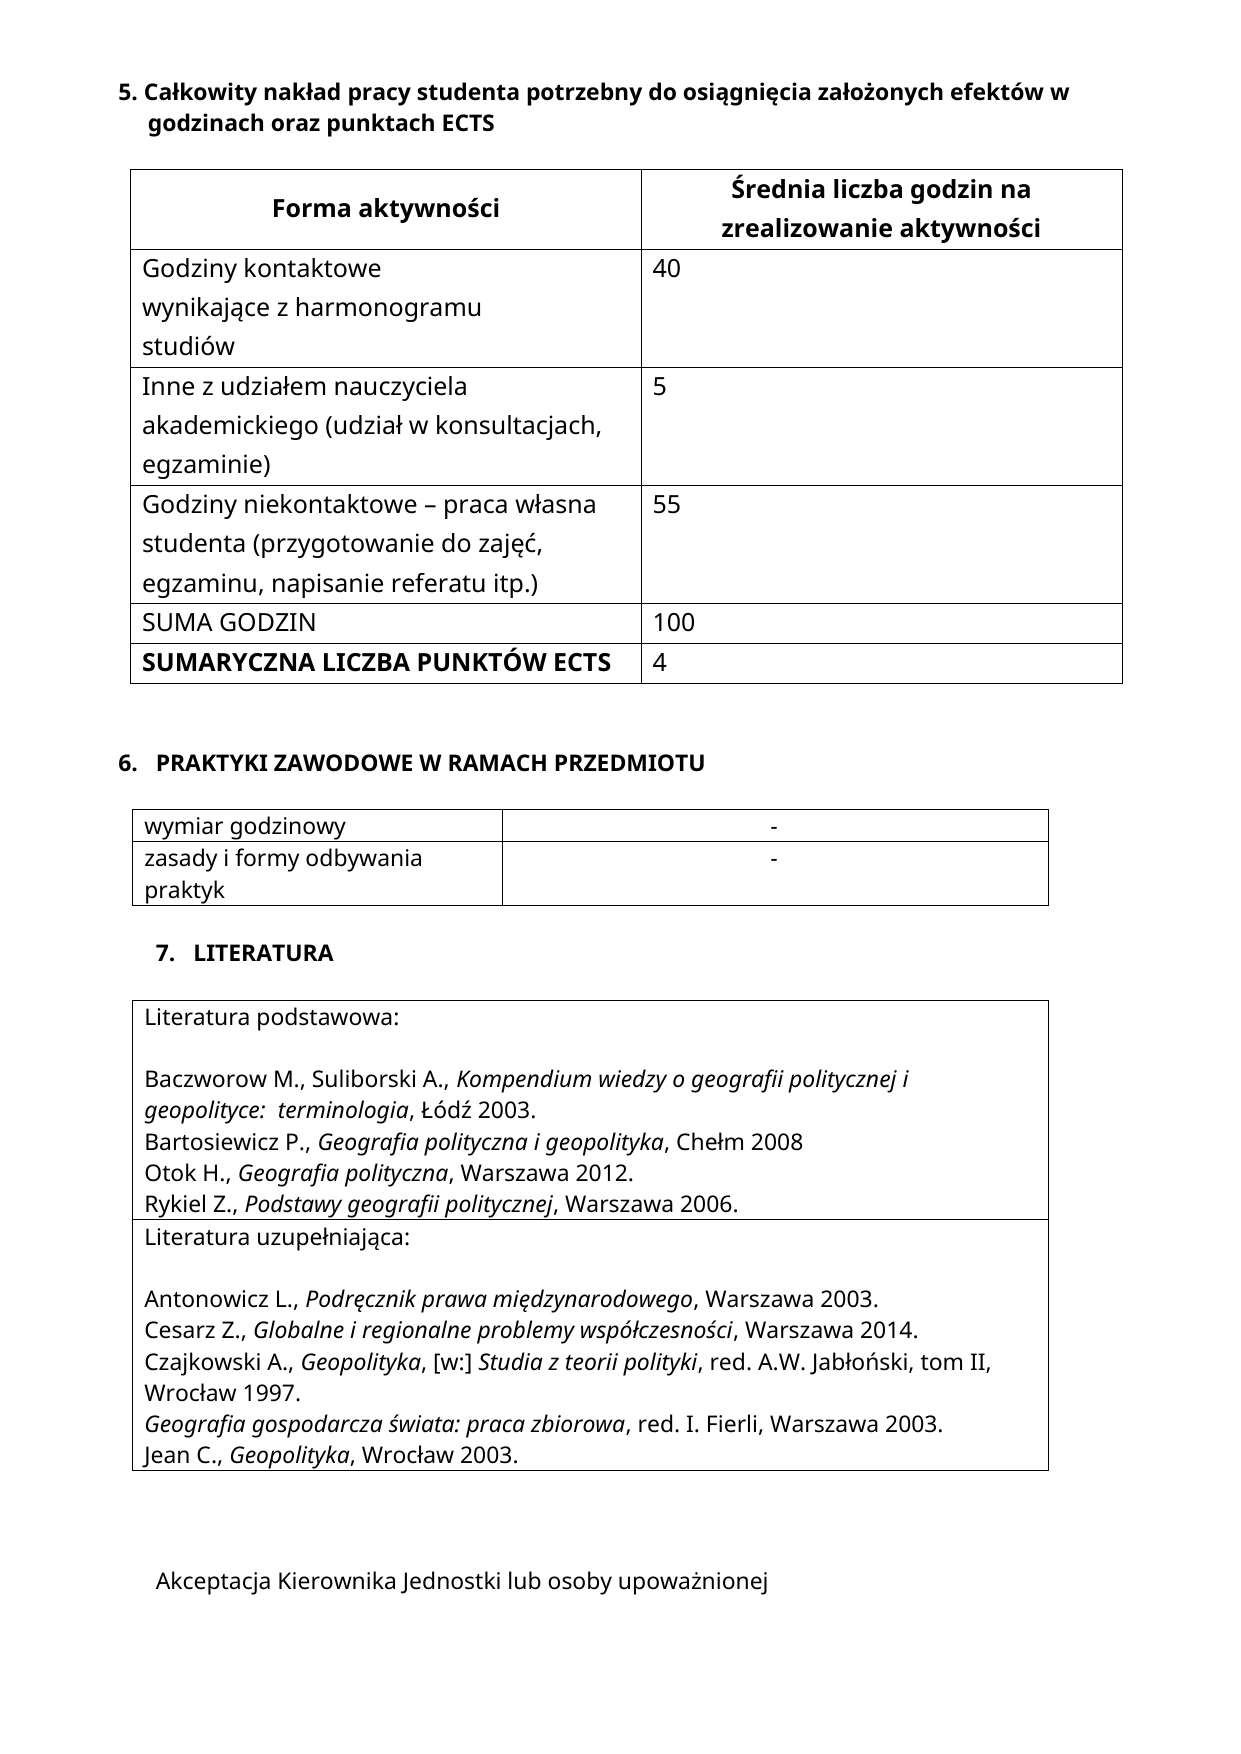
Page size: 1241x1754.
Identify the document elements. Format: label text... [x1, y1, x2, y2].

table_cell Inne z udziałem nauczyciela akademickiego (udział w konsultacjach, egzaminie) [131, 368, 641, 485]
table_cell 4 [642, 644, 1122, 683]
table_cell zasady i formy odbywania praktyk [133, 842, 502, 905]
table_header Literatura podstawowa: Baczworow M., Suliborski A., Kompendium wiedzy o geografii politycznej i geopolityce: terminologia, Łódź 2003. Bartosiewicz P., Geografia polityczna i geopolityka, Chełm 2008 Otok H., Geografia polityczna, Warszawa 2012. Rykiel Z., Podstawy geografii politycznej, Warszawa 2006. [133, 1001, 1048, 1219]
table_cell 40 [642, 250, 1122, 367]
table_header - [503, 810, 1048, 841]
table_header Średnia liczba godzin na zrealizowanie aktywności [642, 170, 1122, 248]
table_cell Godziny kontaktowe wynikające z harmonogramu studiów [131, 250, 641, 367]
table_cell SUMARYCZNA LICZBA PUNKTÓW ECTS [131, 644, 641, 683]
list PRAKTYKI ZAWODOWE W RAMACH PRZEDMIOTU [118, 746, 1122, 778]
text Akceptacja Kierownika Jednostki lub osoby upoważnionej [156, 1565, 1122, 1596]
list LITERATURA [156, 937, 1122, 968]
text 5. Całkowity nakład pracy studenta potrzebny do osiągnięcia założonych efektów w godzinach oraz punktach ECTS [118, 76, 1122, 138]
table_cell SUMA GODZIN [131, 604, 641, 643]
table_cell Godziny niekontaktowe – praca własna studenta (przygotowanie do zajęć, egzaminu, napisanie referatu itp.) [131, 486, 641, 603]
table_cell 55 [642, 486, 1122, 603]
table_header wymiar godzinowy [133, 810, 502, 841]
table_header Forma aktywności [131, 170, 641, 248]
table_cell Literatura uzupełniająca: Antonowicz L., Podręcznik prawa międzynarodowego, Warszawa 2003. Cesarz Z., Globalne i regionalne problemy współczesności, Warszawa 2014. Czajkowski A., Geopolityka, [w:] Studia z teorii polityki, red. A.W. Jabłoński, tom II, Wrocław 1997. Geografia gospodarcza świata: praca zbiorowa, red. I. Fierli, Warszawa 2003. Jean C., Geopolityka, Wrocław 2003. [133, 1220, 1048, 1470]
table_cell 5 [642, 368, 1122, 485]
table_cell 100 [642, 604, 1122, 643]
table_cell - [503, 842, 1048, 905]
